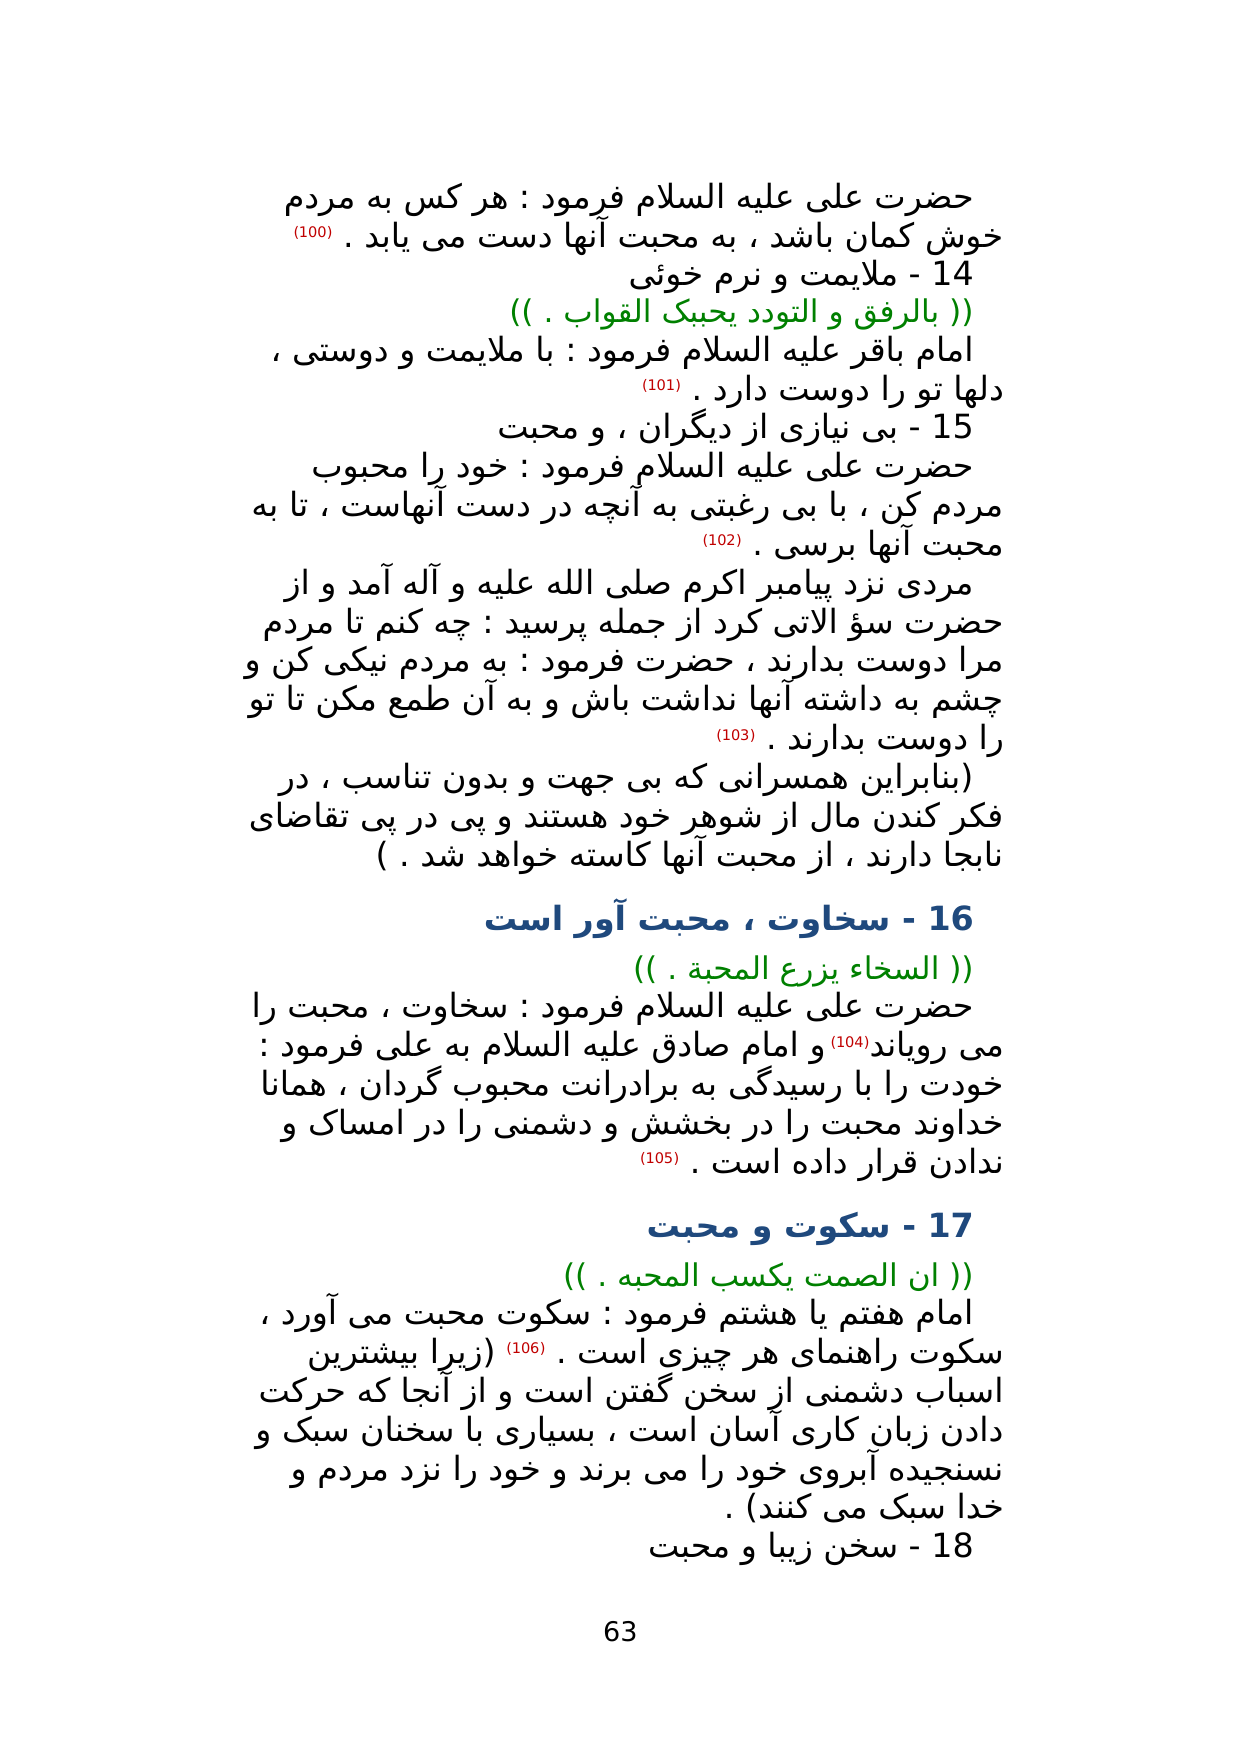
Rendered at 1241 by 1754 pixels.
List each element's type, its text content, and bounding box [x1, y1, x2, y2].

text حضرت علی علیه السلام فرمود : هر کس به مردم خوش کمان باشد ، به محبت آنها دست می یابد . (100) [236, 177, 1004, 255]
text 15 - بی نیازی از دیگران ، و محبت [236, 408, 1004, 447]
text امام باقر علیه السلام فرمود : با ملایمت و دوستی ، دلها تو را دوست دارد . (101) [236, 330, 1004, 408]
text 14 - ملایمت و نرم خوئی [236, 255, 1004, 294]
text امام هفتم یا هشتم فرمود : سکوت محبت می آورد ، سکوت راهنمای هر چیزی است . (106) (زیرا بیشترین اسباب دشمنی از سخن گفتن است و از آنجا که حرکت دادن زبان کاری آسان است ، بسیاری با سخنان سبک و نسنجیده آبروی خود را می برند و خود را نزد مردم و خدا سبک می کنند) . [236, 1294, 1004, 1527]
text (( ان الصمت یکسب المحبه . )) [236, 1257, 1004, 1294]
subtitle 17 - سکوت و محبت [236, 1206, 1004, 1245]
text 18 - سخن زیبا و محبت [236, 1527, 1004, 1566]
text (( بالرفق و التودد یحببک القواب . )) [236, 294, 1004, 330]
text (( السخاء یزرع المحبة . )) [236, 950, 1004, 987]
text مردی نزد پیامبر اکرم صلی الله علیه و آله آمد و از حضرت سؤ الاتی کرد از جمله پرسید : چه کنم تا مردم مرا دوست بدارند ، حضرت فرمود : به مردم نیکی کن و چشم به داشته آنها نداشت باش و به آن طمع مکن تا تو را دوست بدارند . (103) [236, 563, 1004, 757]
text حضرت علی علیه السلام فرمود : خود را محبوب مردم کن ، با بی رغبتی به آنچه در دست آنهاست ، تا به محبت آنها برسی . (102) [236, 447, 1004, 563]
text (بنابراین همسرانی که بی جهت و بدون تناسب ، در فکر کندن مال از شوهر خود هستند و پی در پی تقاضای نابجا دارند ، از محبت آنها کاسته خواهد شد . ) [236, 757, 1004, 874]
text حضرت علی علیه السلام فرمود : سخاوت ، محبت را می رویاند(104) و امام صادق علیه السلام به علی فرمود : خودت را با رسیدگی به برادرانت محبوب گردان ، همانا خداوند محبت را در بخشش و دشمنی را در امساک و ندادن قرار داده است . (105) [236, 987, 1004, 1181]
subtitle 16 - سخاوت ، محبت آور است [236, 899, 1004, 938]
